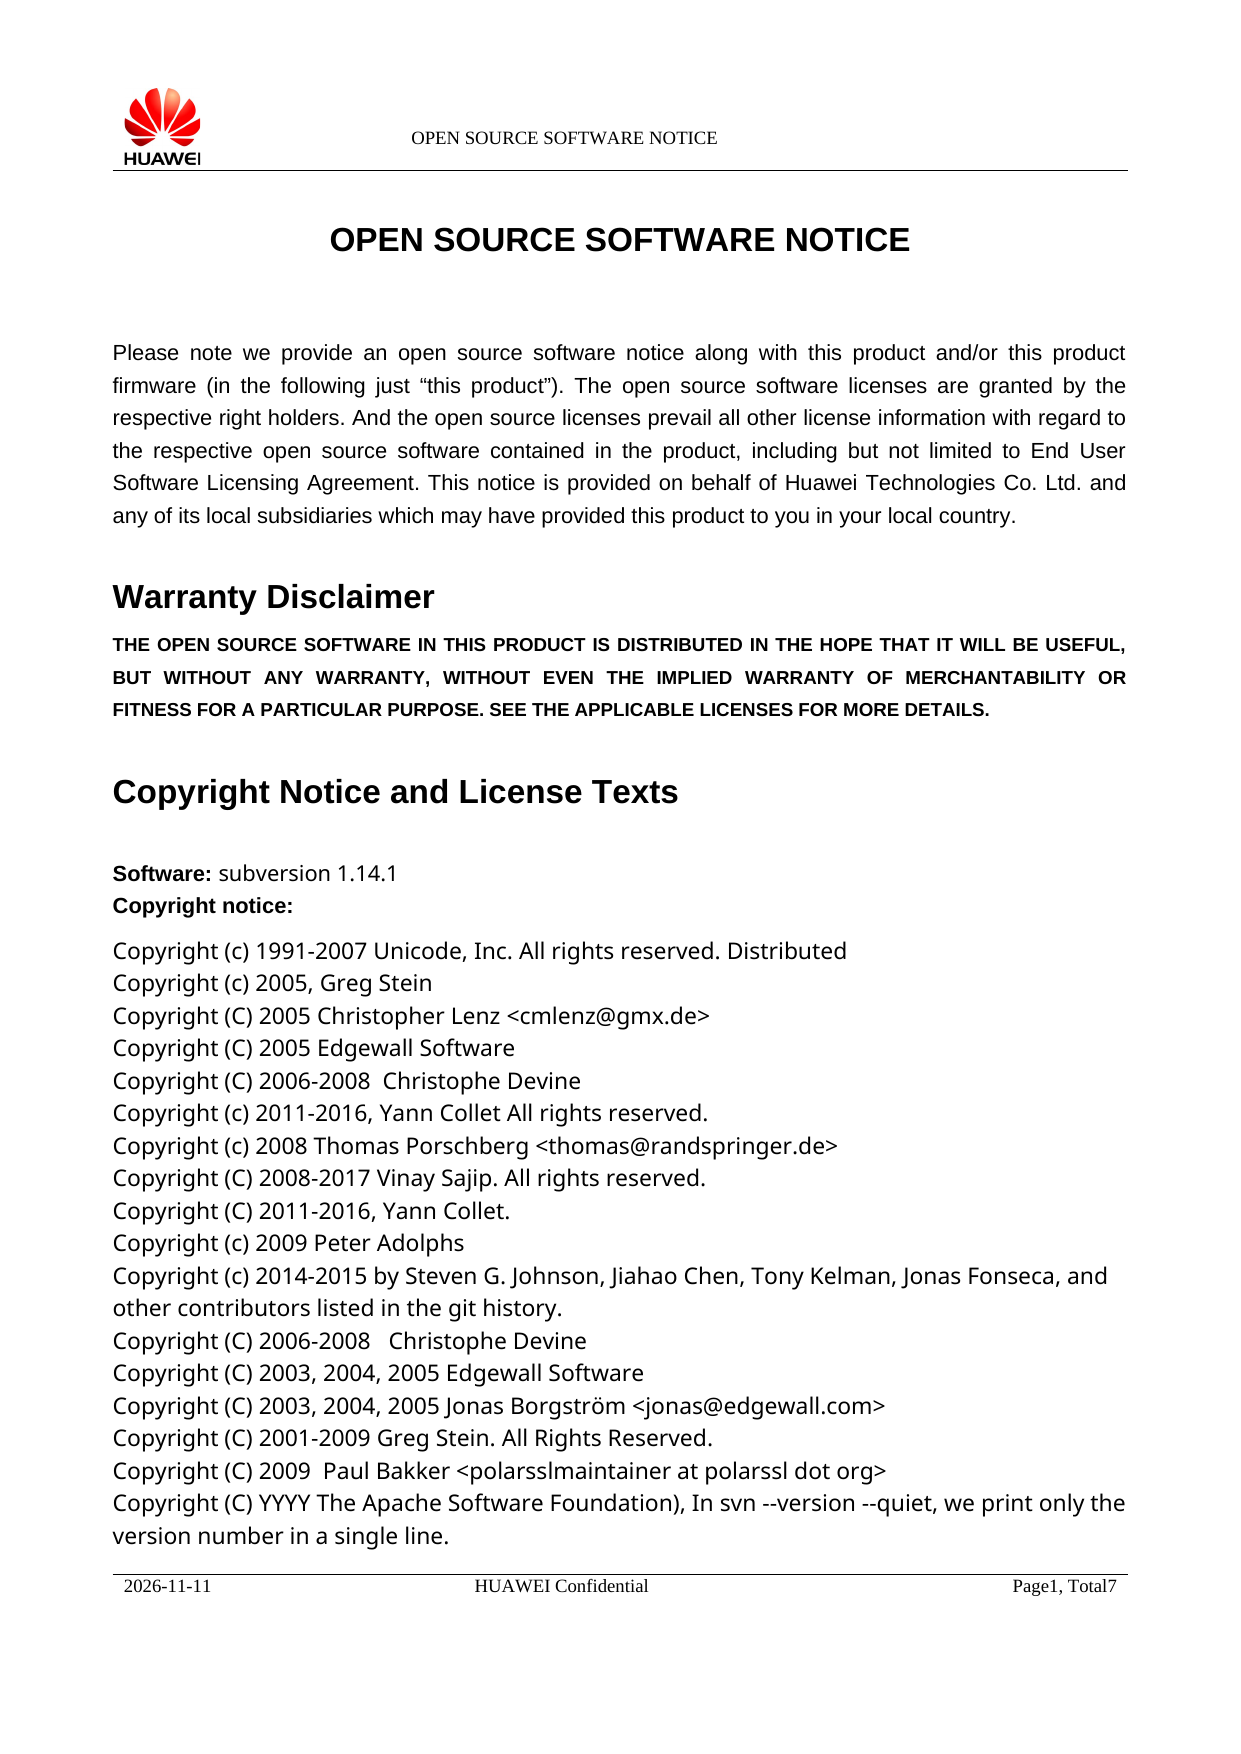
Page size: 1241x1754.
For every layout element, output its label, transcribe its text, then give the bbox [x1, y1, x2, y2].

text The open source software in this product is distributed in the hope that it will be useful, but WITHOUT ANY WARRANTY, without even the implied warranty of MERCHANTABILITY or FITNESS FOR A PARTICULAR PURPOSE. See the applicable licenses for more details. [112, 629, 1128, 726]
text OPEN SOURCE SOFTWARE NOTICE [112, 206, 1128, 271]
text Please note we provide an open source software notice along with this product and/or this product firmware (in the following just “this product”). The open source software licenses are granted by the respective right holders. And the open source licenses prevail all other license information with regard to the respective open source software contained in the product, including but not limited to End User Software Licensing Agreement. This notice is provided on behalf of Huawei Technologies Co. Ltd. and any of its local subsidiaries which may have provided this product to you in your local country. [112, 336, 1128, 531]
title Software: subversion 1.14.1 [112, 856, 1128, 889]
text Copyright notice: [112, 889, 1128, 921]
text Warranty Disclaimer [112, 564, 1128, 629]
picture [124, 88, 201, 165]
text Copyright Notice and License Texts [112, 759, 1128, 824]
